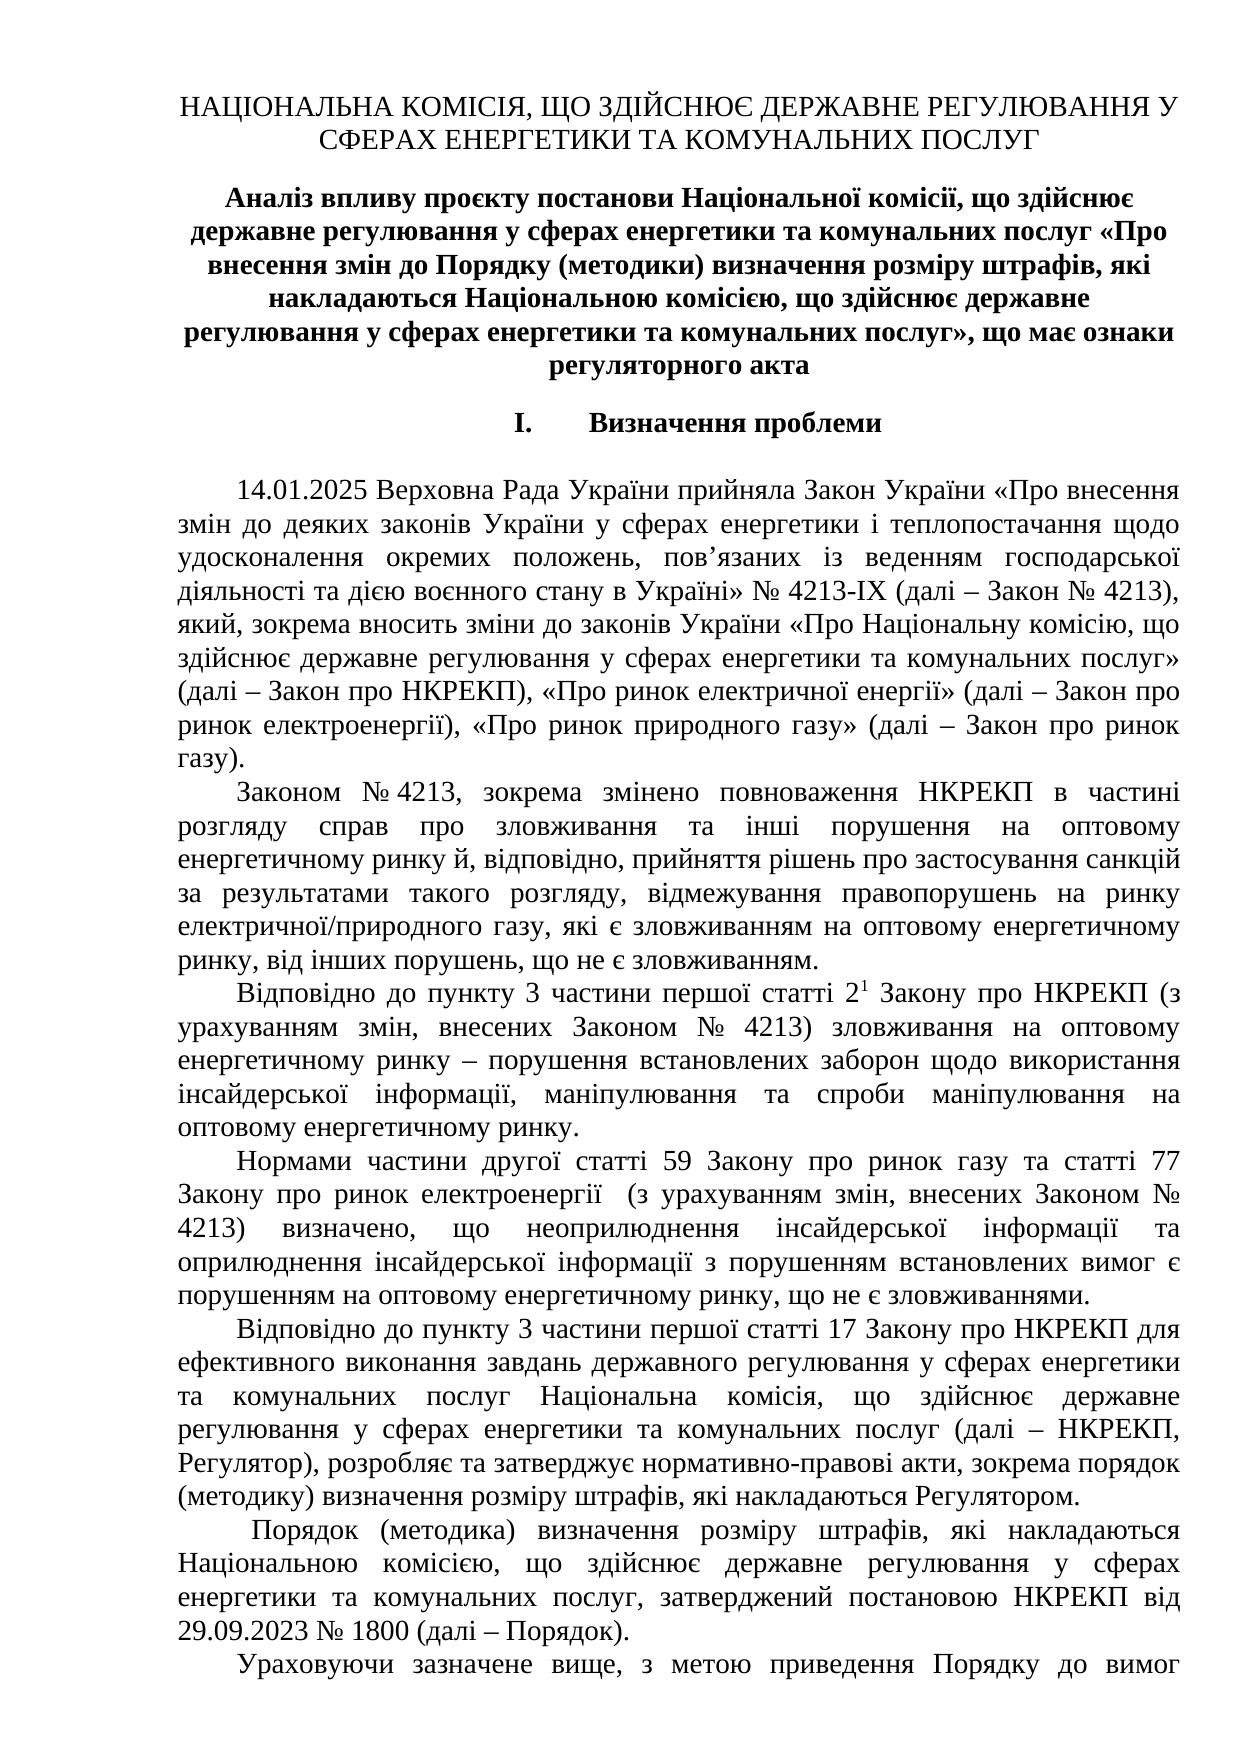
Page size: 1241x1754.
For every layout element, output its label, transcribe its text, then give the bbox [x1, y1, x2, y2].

text Аналіз впливу проєкту постанови Національної комісії, що здійснює державне регулювання у сферах енергетики та комунальних послуг «Про внесення змін до Порядку (методики) визначення розміру штрафів, які накладаються Національною комісією, що здійснює державне регулювання у сферах енергетики та комунальних послуг», що має ознаки регуляторного акта [177, 180, 1181, 381]
text Відповідно до пункту 3 частини першої статті 21 Закону про НКРЕКП (з урахуванням змін, внесених Законом № 4213) зловживання на оптовому енергетичному ринку – порушення встановлених заборон щодо використання інсайдерської інформації, маніпулювання та спроби маніпулювання на оптовому енергетичному ринку. [177, 975, 1181, 1143]
text Нормами частини другої статті 59 Закону про ринок газу та статті 77 Закону про ринок електроенергії (з урахуванням змін, внесених Законом № 4213) визначено, що неоприлюднення інсайдерської інформації та оприлюднення інсайдерської інформації з порушенням встановлених вимог є порушенням на оптовому енергетичному ринку, що не є зловживаннями. [177, 1143, 1181, 1311]
text Законом № 4213, зокрема змінено повноваження НКРЕКП в частині розгляду справ про зловживання та інші порушення на оптовому енергетичному ринку й, відповідно, прийняття рішень про застосування санкцій за результатами такого розгляду, відмежування правопорушень на ринку електричної/природного газу, які є зловживанням на оптовому енергетичному ринку, від інших порушень, що не є зловживанням. [177, 774, 1181, 975]
text 14.01.2025 Верховна Рада України прийняла Закон України «Про внесення змін до деяких законів України у сферах енергетики і теплопостачання щодо удосконалення окремих положень, пов’язаних із веденням господарської діяльності та дією воєнного стану в Україні» № 4213-IX (далі – Закон № 4213), який, зокрема вносить зміни до законів України «Про Національну комісію, що здійснює державне регулювання у сферах енергетики та комунальних послуг» (далі – Закон про НКРЕКП), «Про ринок електричної енергії» (далі – Закон про ринок електроенергії), «Про ринок природного газу» (далі – Закон про ринок газу). [177, 472, 1181, 774]
text Порядок (методика) визначення розміру штрафів, які накладаються Національною комісією, що здійснює державне регулювання у сферах енергетики та комунальних послуг, затверджений постановою НКРЕКП від 29.09.2023 № 1800 (далі – Порядок). [177, 1512, 1181, 1646]
text НАЦІОНАЛЬНА КОМІСІЯ, ЩО ЗДІЙСНЮЄ ДЕРЖАВНЕ РЕГУЛЮВАННЯ У СФЕРАХ ЕНЕРГЕТИКИ ТА КОМУНАЛЬНИХ ПОСЛУГ [177, 89, 1181, 156]
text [177, 1646, 1181, 1680]
text Відповідно до пункту 3 частини першої статті 17 Закону про НКРЕКП для ефективного виконання завдань державного регулювання у сферах енергетики та комунальних послуг Національна комісія, що здійснює державне регулювання у сферах енергетики та комунальних послуг (далі – НКРЕКП, Регулятор), розробляє та затверджує нормативно-правові акти, зокрема порядок (методику) визначення розміру штрафів, які накладаються Регулятором. [177, 1311, 1181, 1512]
list Визначення проблеми [214, 405, 1181, 439]
